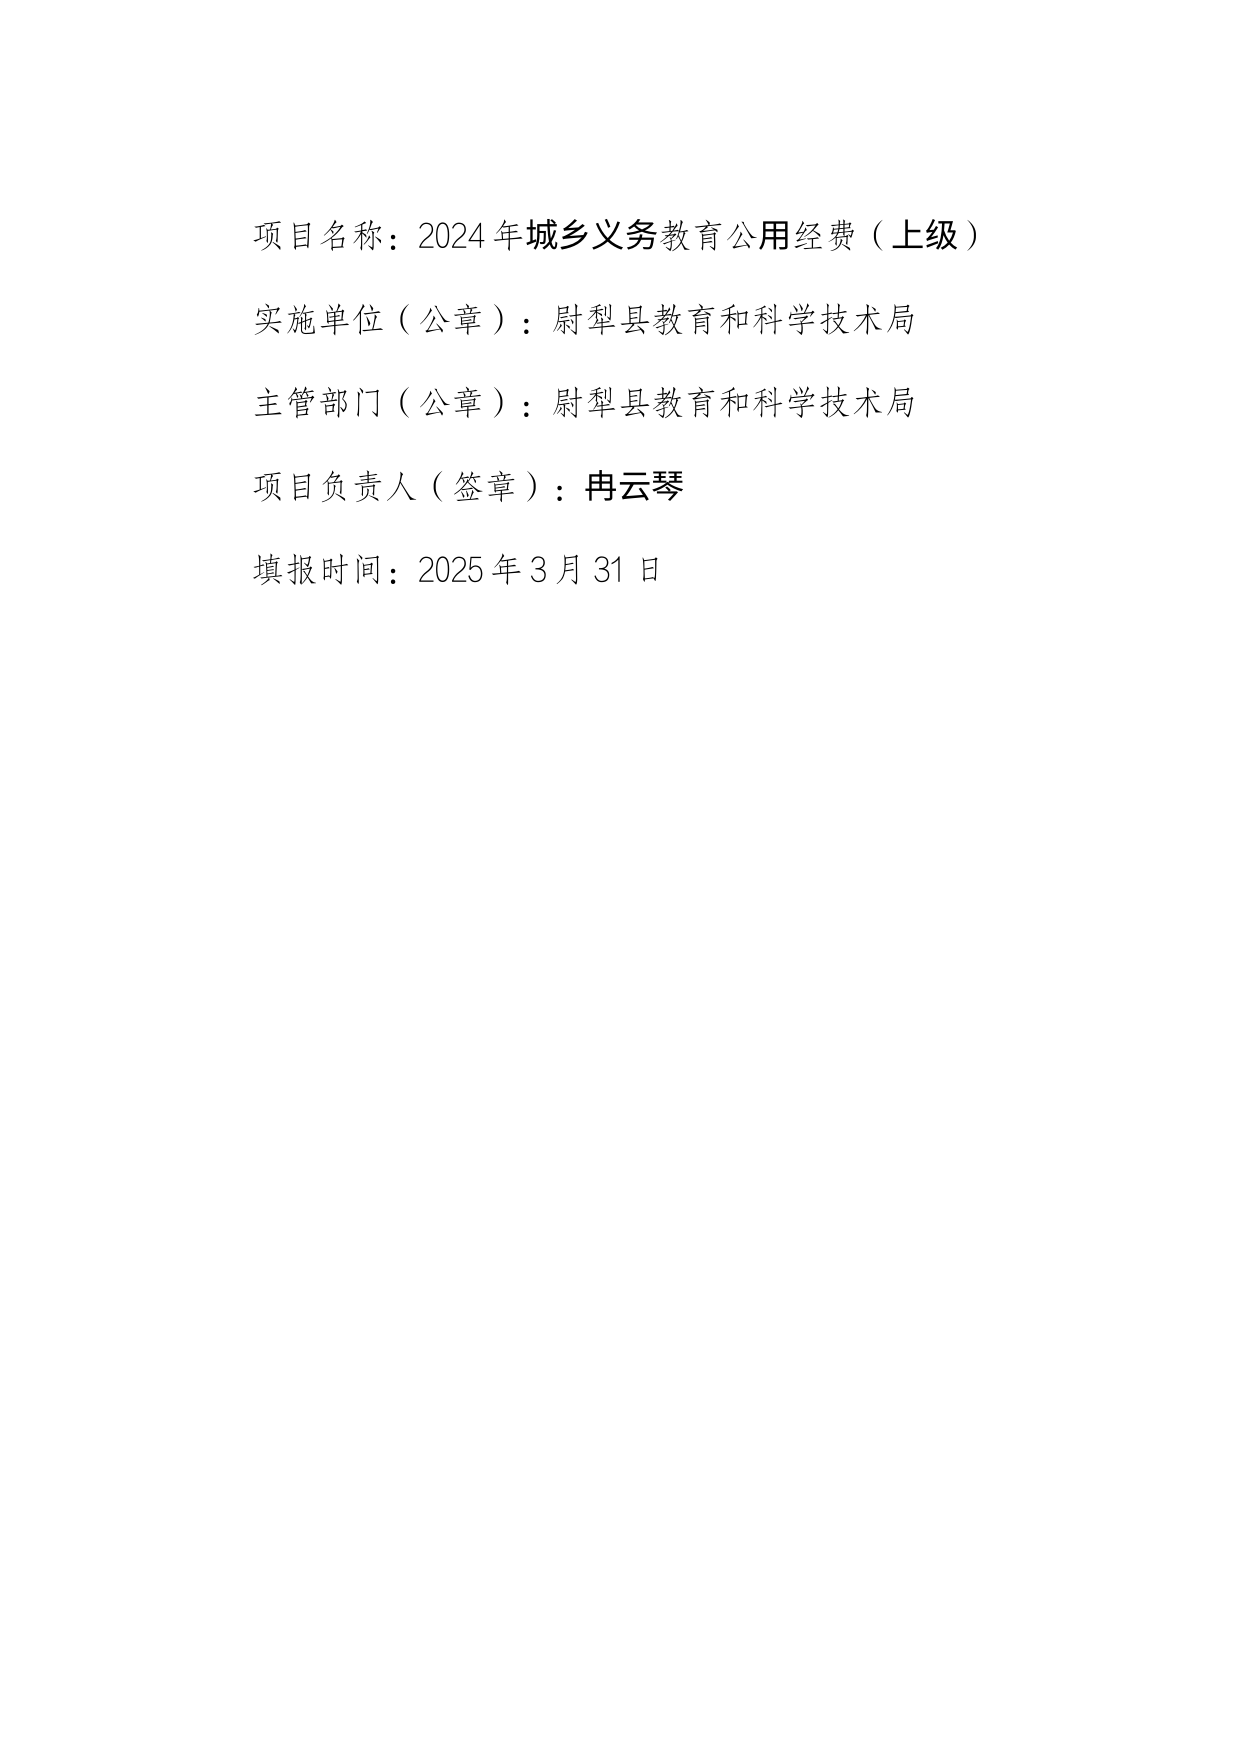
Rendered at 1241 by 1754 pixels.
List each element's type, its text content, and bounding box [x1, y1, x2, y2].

text 主管部门（公章）：尉犁县教育和科学技术局 [159, 372, 1081, 437]
text 实施单位（公章）：尉犁县教育和科学技术局 [159, 288, 1081, 353]
text 填报时间：2025年3月31日 [159, 539, 1081, 604]
text 项目负责人（签章）：冉云琴 [159, 455, 1081, 520]
text 项目名称：2024年城乡义务教育公用经费（上级） [159, 205, 1081, 270]
